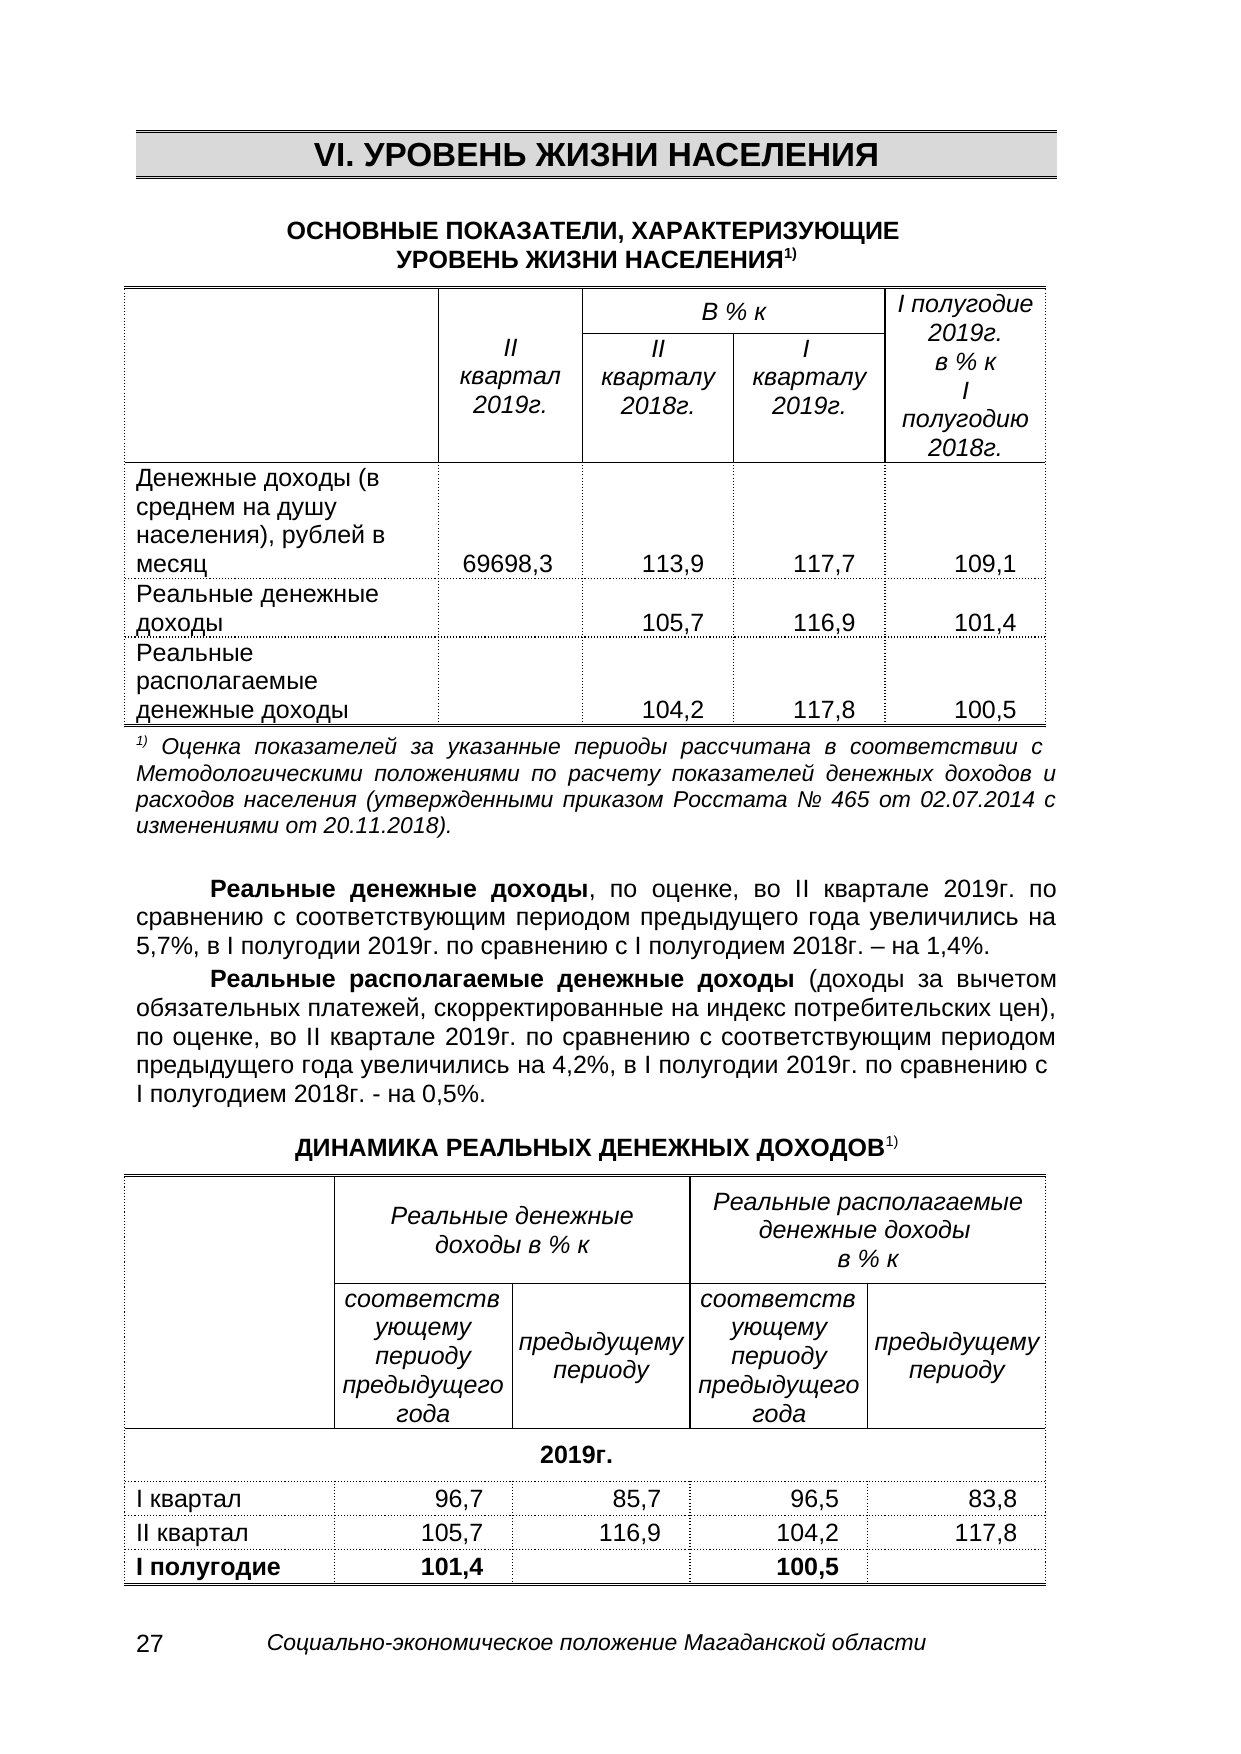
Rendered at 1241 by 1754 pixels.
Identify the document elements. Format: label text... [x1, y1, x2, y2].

table_cell Реальные денежные доходы [125, 578, 438, 636]
table_cell 116,9 [734, 578, 885, 636]
table_header Реальные денежные доходы в % к [335, 1177, 689, 1283]
table_cell [438, 578, 582, 636]
table_header Реальные располагаемые денежные доходы в % к [691, 1177, 1046, 1283]
subtitle VI. УРОВЕНЬ ЖИЗНИ НАСЕЛЕНИЯ [136, 133, 1057, 176]
table_header [125, 289, 438, 462]
table_cell 117,8 [734, 636, 885, 724]
table_cell 105,7 [582, 578, 733, 636]
table_cell 100,5 [885, 636, 1046, 724]
table_cell 83,8 [868, 1481, 1046, 1514]
text ОСНОВНЫЕ ПОКАЗАТЕЛИ, ХАРАКТЕРИЗУЮЩИЕ УРОВЕНЬ ЖИЗНИ НАСЕЛЕНИЯ1) [136, 216, 1057, 274]
table_cell 100,5 [690, 1549, 868, 1582]
table_cell [868, 1549, 1046, 1582]
table_cell 2019г. [125, 1428, 1046, 1481]
table_cell 117,7 [734, 463, 885, 578]
table_header В % к [583, 289, 884, 332]
text Реальные денежные доходы, по оценке, во II квартале 2019г. по сравнению с соответствующим периодом предыдущего года увеличились на 5,7%, в I полугодии 2019г. по сравнению с I полугодием 2018г. – на 1,4%. [136, 873, 1057, 960]
table_cell 96,5 [690, 1481, 868, 1514]
table_cell I квартал [125, 1481, 334, 1514]
table_cell 96,7 [334, 1481, 512, 1514]
table_cell I кварталу 2019г. [734, 334, 884, 462]
table_cell [438, 636, 582, 724]
table_cell 85,7 [512, 1481, 690, 1514]
table_cell 117,8 [868, 1515, 1046, 1548]
table_header II квартал 2019г. [439, 289, 582, 462]
table_cell Реальные располагаемые денежные доходы [125, 636, 438, 724]
table_cell 101,4 [334, 1549, 512, 1582]
table_cell соответствующему периоду предыдущего года [691, 1284, 867, 1427]
table_cell 101,4 [885, 578, 1046, 636]
table_cell II кварталу 2018г. [583, 334, 733, 462]
table_cell соответствующему периоду предыдущего года [335, 1284, 512, 1427]
table_cell 104,2 [690, 1515, 868, 1548]
table_cell 116,9 [512, 1515, 690, 1548]
table_cell I полугодие [125, 1549, 334, 1582]
text ДИНАМИКА РЕАЛЬНЫХ ДЕНЕЖНЫХ ДОХОДОВ1) [136, 1133, 1057, 1161]
table_cell предыдущему периоду [513, 1284, 689, 1427]
table_cell 109,1 [885, 462, 1046, 578]
table_cell [512, 1549, 690, 1582]
table_cell предыдущему периоду [868, 1284, 1046, 1427]
table_cell 69698,3 [438, 463, 582, 578]
table_cell II квартал [125, 1515, 334, 1548]
table_cell 113,9 [582, 463, 733, 578]
table_cell 104,2 [582, 636, 733, 724]
table_header [125, 1177, 334, 1427]
table_cell Денежные доходы (в среднем на душу населения), рублей в месяц [125, 463, 438, 578]
text Реальные располагаемые денежные доходы (доходы за вычетом обязательных платежей, скорректированные на индекс потребительских цен), по оценке, во II квартале 2019г. по сравнению с соответствующим периодом предыдущего года увеличились на 4,2%, в I полугодии 2019г. по сравнению с I полугодием 2018г. - на 0,5%. [136, 964, 1057, 1108]
table_cell 105,7 [334, 1515, 512, 1548]
text 1) Оценка показателей за указанные периоды рассчитана в соответствии с Методологическими положениями по расчету показателей денежных доходов и расходов населения (утвержденными приказом Росстата № 465 от 02.07.2014 с изменениями от 20.11.2018). [136, 733, 1057, 838]
table_header I полугодие 2019г. в % к I полугодию 2018г. [886, 289, 1046, 462]
